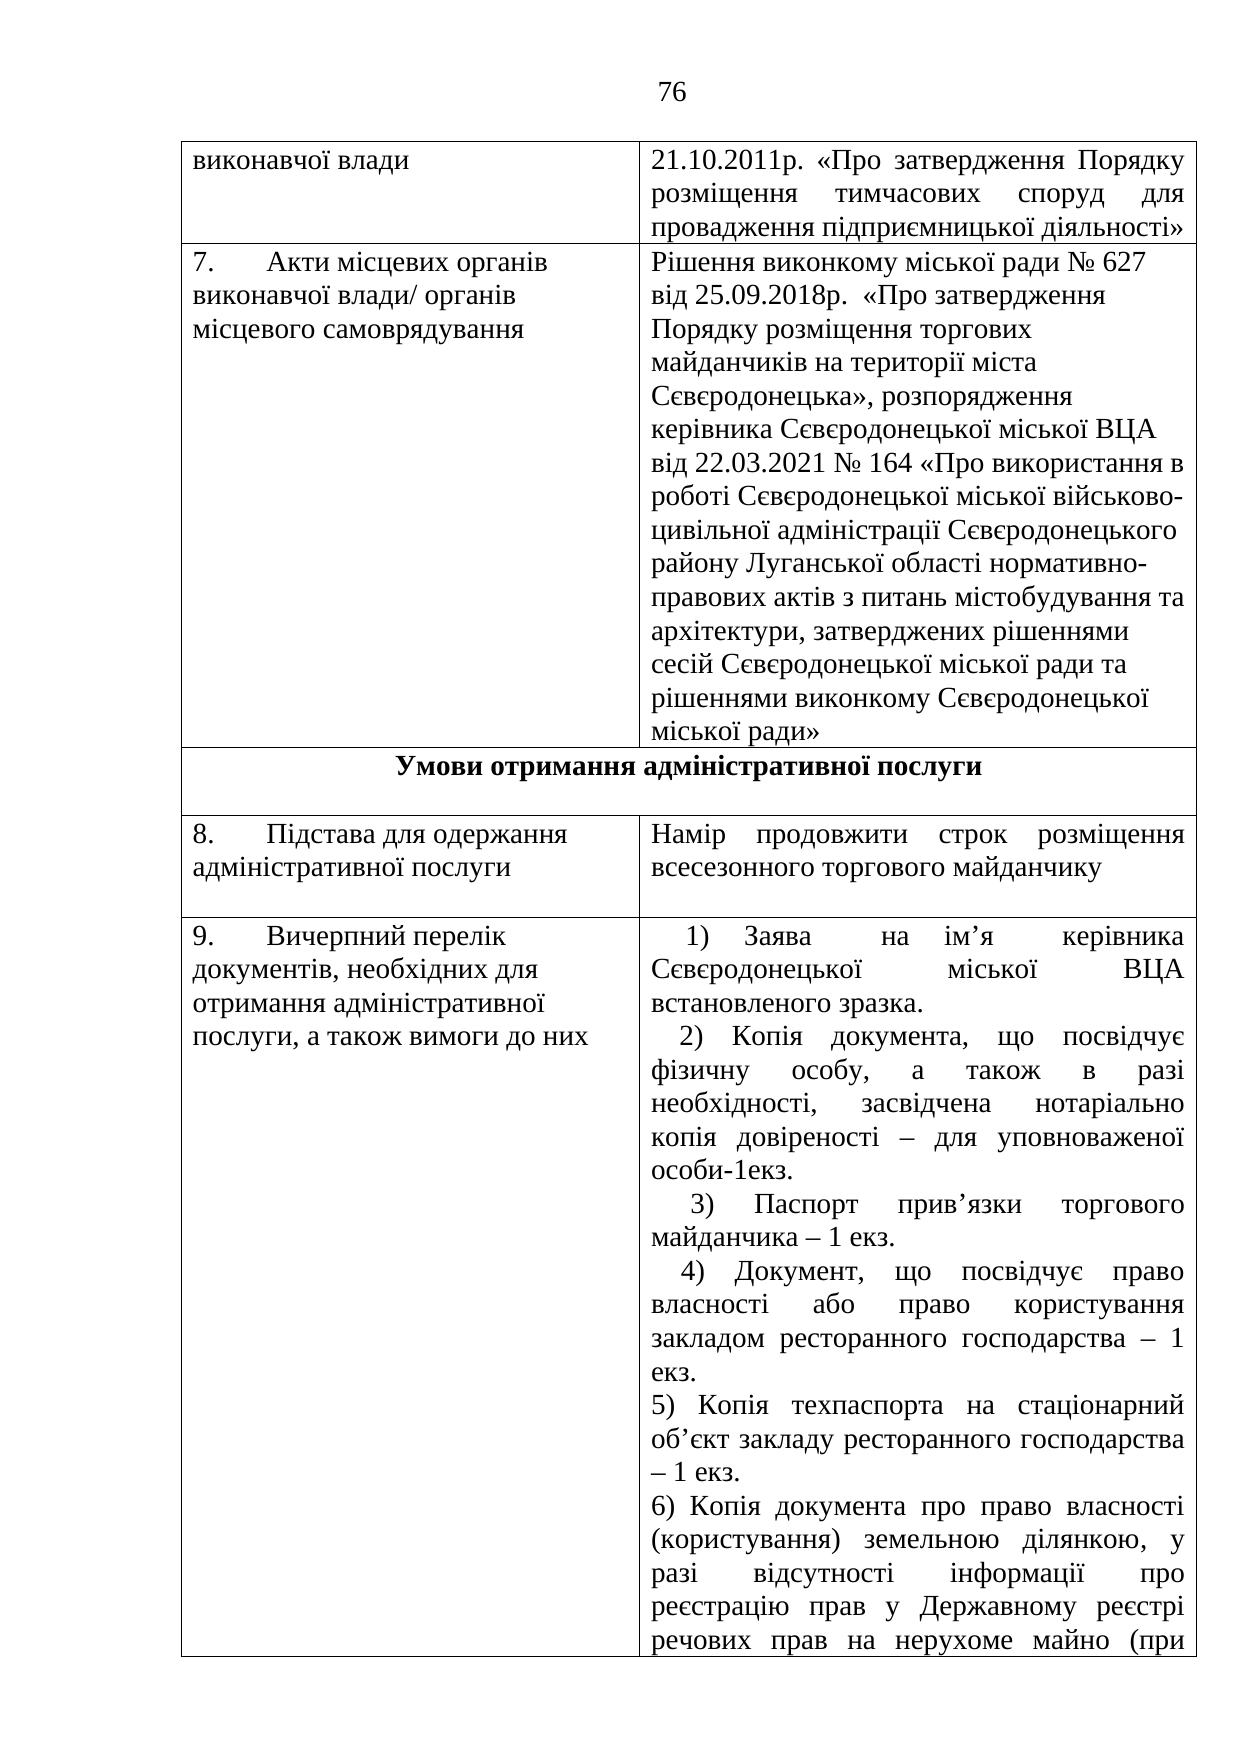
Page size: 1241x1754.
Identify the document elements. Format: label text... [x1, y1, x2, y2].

table_cell 8. Підстава для одержання адміністративної послуги [182, 816, 639, 917]
table_cell Намір продовжити строк розміщення всесезонного торгового майданчику [640, 816, 1196, 917]
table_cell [640, 142, 1196, 243]
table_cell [182, 142, 639, 243]
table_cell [182, 918, 639, 1656]
table_cell 7. Акти місцевих органів виконавчої влади/ органів місцевого самоврядування [182, 244, 639, 747]
table_cell Умови отримання адміністративної послуги [182, 748, 1196, 815]
table_cell Рішення виконкому міської ради № 627 від 25.09.2018р. «Про затвердження Порядку розміщення торгових майданчиків на території міста Сєвєродонецька», розпорядження керівника Сєвєродонецької міської ВЦА від 22.03.2021 № 164 «Про використання в роботі Сєвєродонецької міської військово-цивільної адміністрації Сєвєродонецького району Луганської області нормативно-правових актів з питань містобудування та архітектури, затверджених рішеннями сесій Сєвєродонецької міської ради та рішеннями виконкому Сєвєродонецької міської ради» [640, 244, 1196, 747]
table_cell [640, 918, 1196, 1656]
